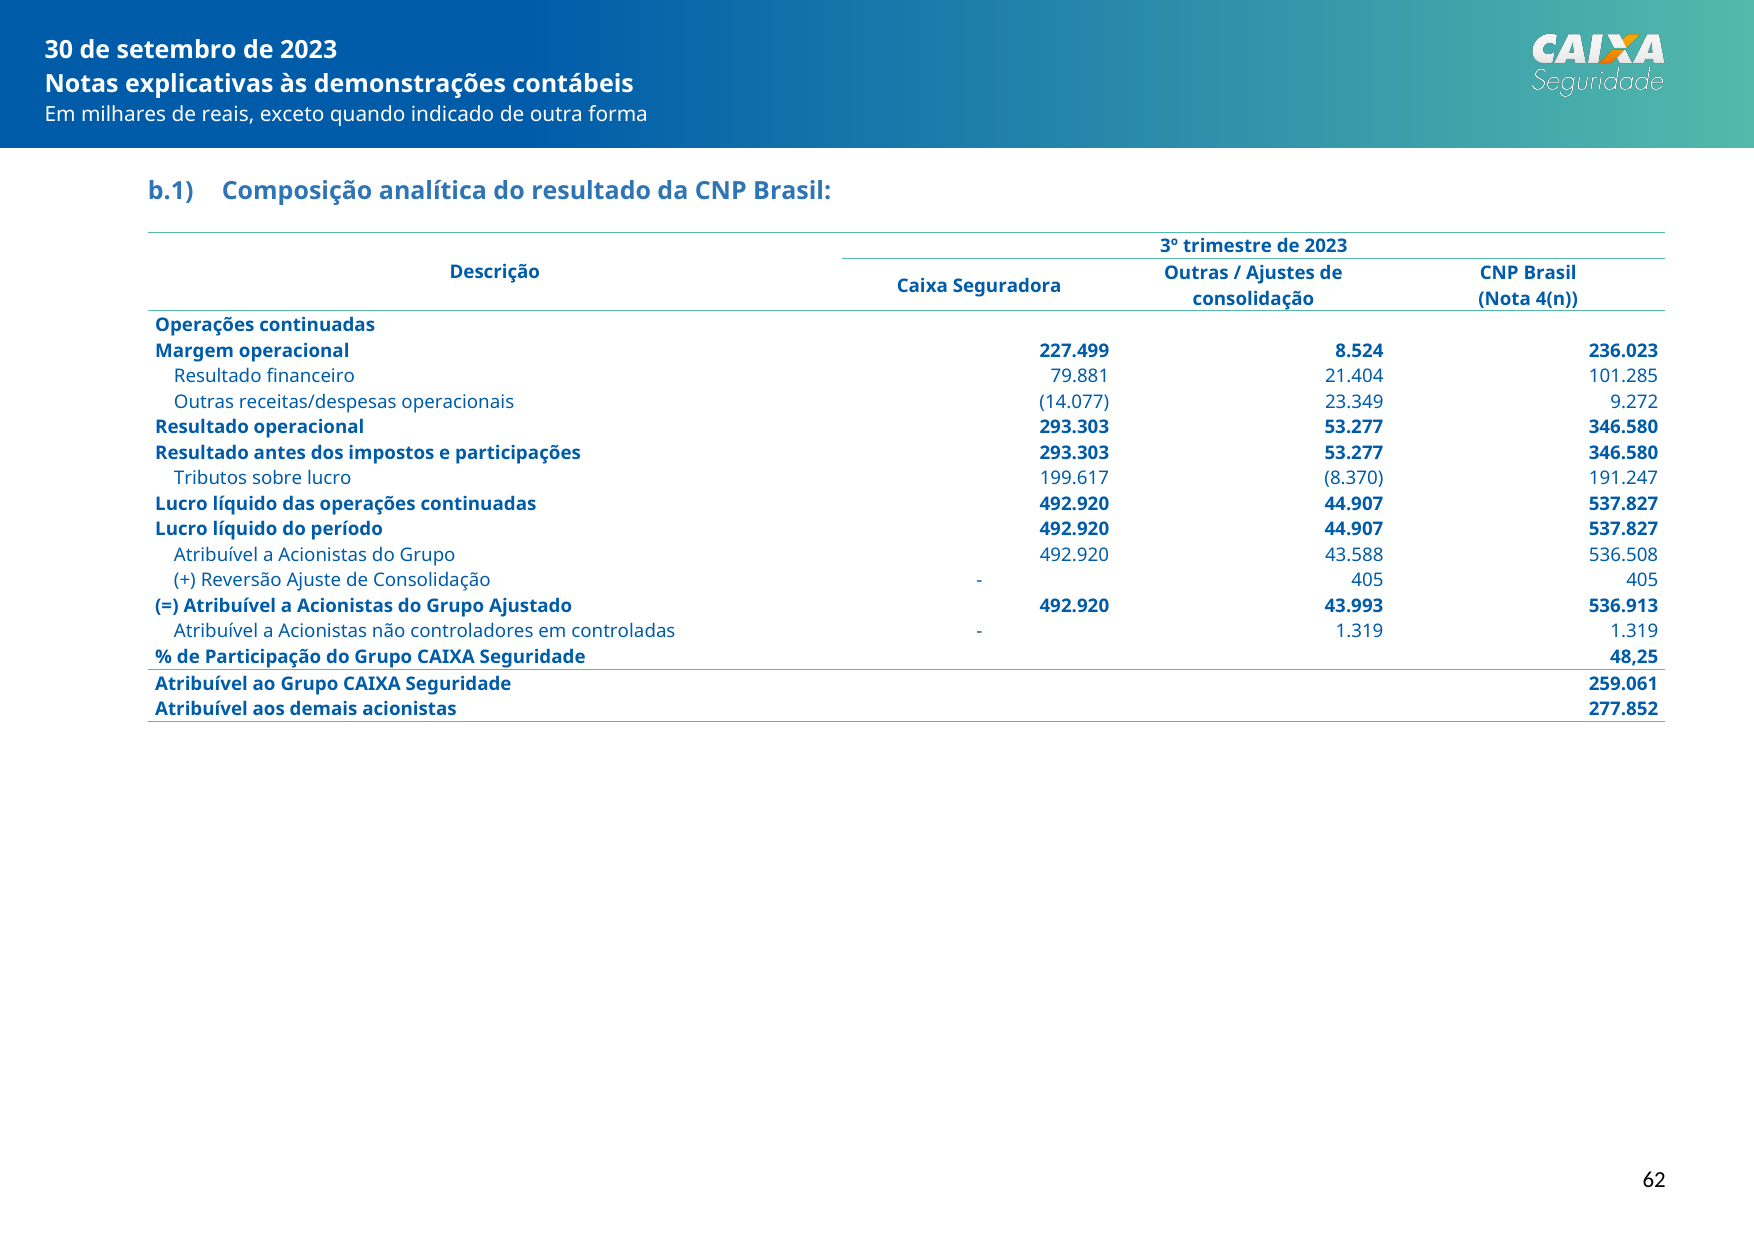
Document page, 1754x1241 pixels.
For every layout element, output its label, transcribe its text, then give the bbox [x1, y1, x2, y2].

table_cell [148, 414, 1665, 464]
text b.1) Composição analítica do resultado da CNP Brasil: [148, 173, 1665, 207]
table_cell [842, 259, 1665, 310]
picture [1531, 33, 1666, 98]
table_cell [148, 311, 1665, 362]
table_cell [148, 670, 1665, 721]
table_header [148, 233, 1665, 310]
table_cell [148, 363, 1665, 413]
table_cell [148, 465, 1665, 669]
